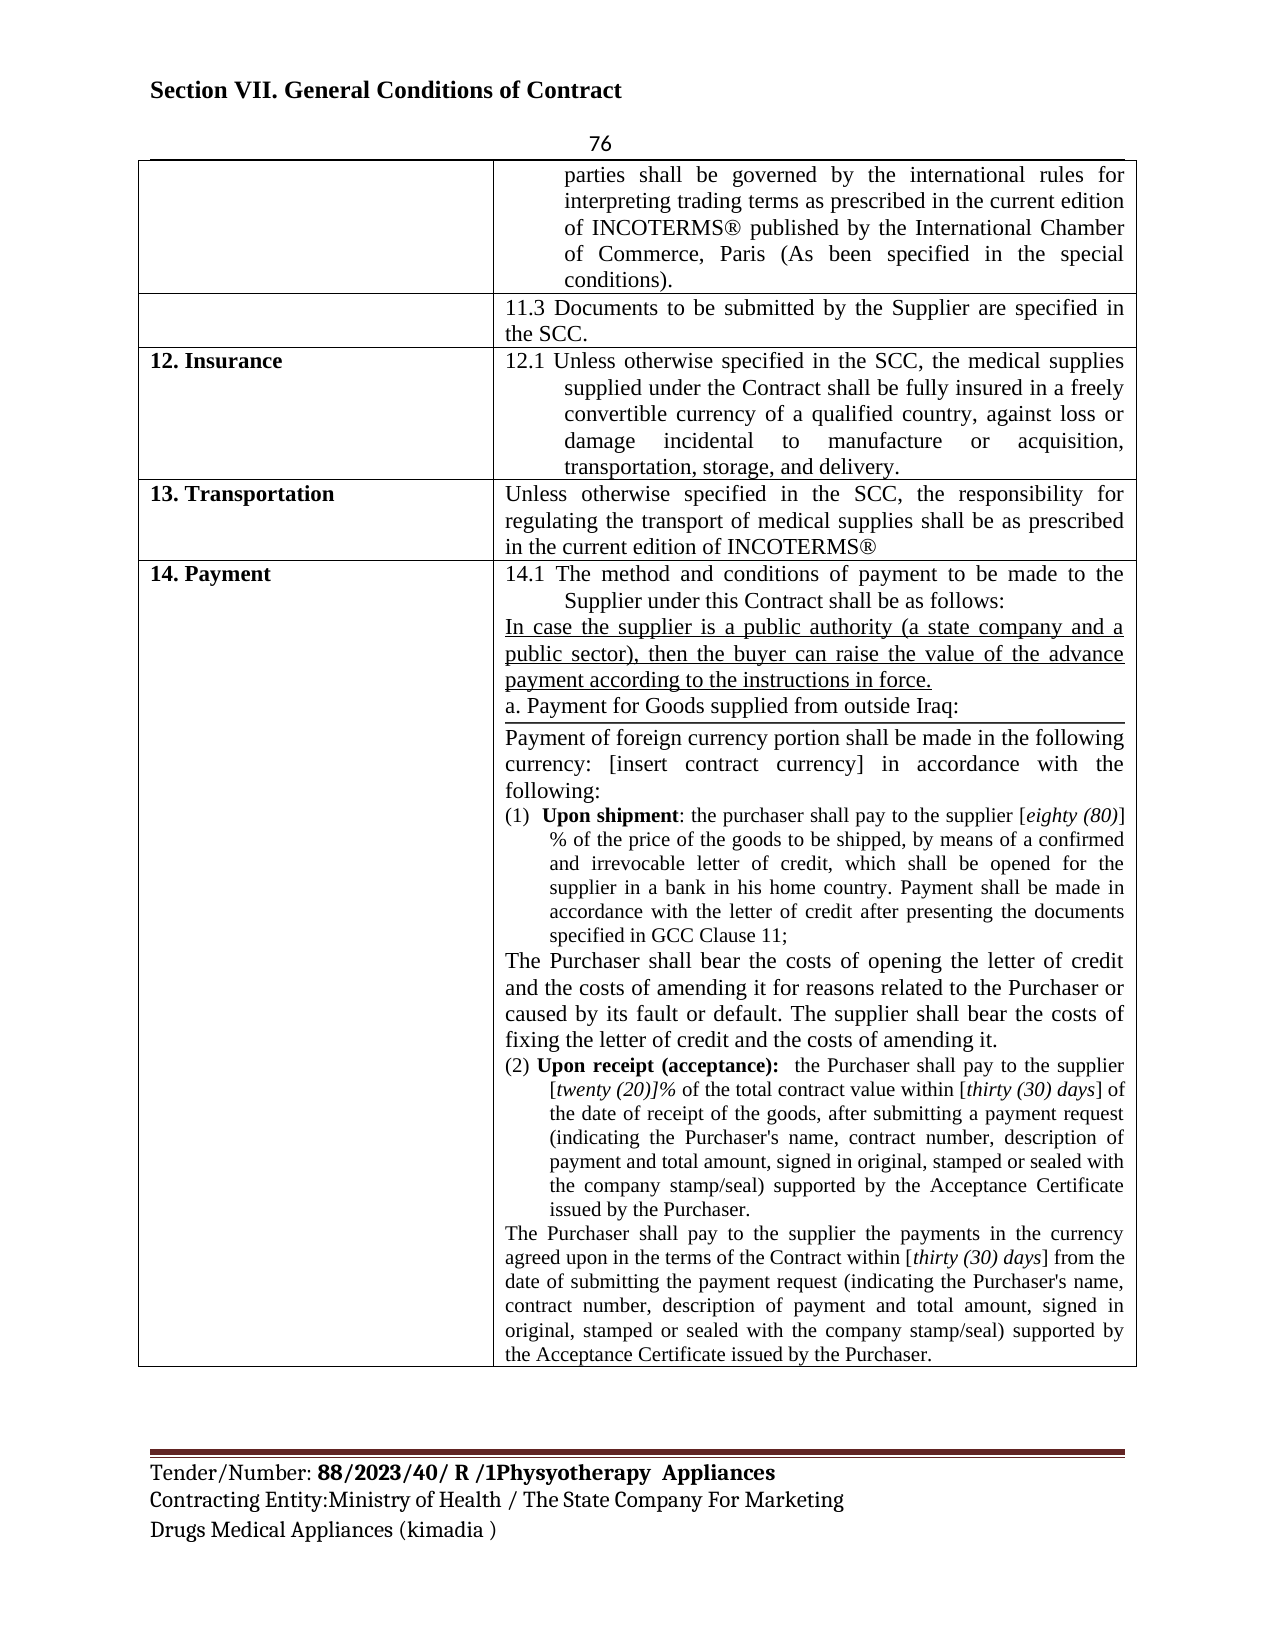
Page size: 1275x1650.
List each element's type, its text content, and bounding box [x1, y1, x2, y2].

table_cell 13. Transportation [139, 480, 493, 559]
table_cell 12. Insurance [139, 348, 493, 479]
table_cell [139, 294, 493, 347]
table_cell [139, 161, 493, 293]
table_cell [494, 161, 1136, 293]
table_cell 12.1 Unless otherwise specified in the SCC, the medical supplies supplied under the Contract shall be fully insured in a freely convertible currency of a qualified country, against loss or damage incidental to manufacture or acquisition, transportation, storage, and delivery. [494, 348, 1136, 479]
table_cell 11.3 Documents to be submitted by the Supplier are specified in the SCC. [494, 294, 1136, 347]
table_cell 14. Payment [139, 561, 493, 1366]
table_cell Unless otherwise specified in the SCC, the responsibility for regulating the transport of medical supplies shall be as prescribed in the current edition of INCOTERMS® [494, 480, 1136, 559]
table_cell 14.1 The method and conditions of payment to be made to the Supplier under this Contract shall be as follows: In case the supplier is a public authority (a state company and a public sector), then the buyer can raise the value of the advance payment according to the instructions in force. a. Payment for Goods supplied from outside Iraq: Payment of foreign currency portion shall be made in the following currency: [insert contract currency] in accordance with the following: (1) Upon shipment: the purchaser shall pay to the supplier [eighty (80)]% of the price of the goods to be shipped, by means of a confirmed and irrevocable letter of credit, which shall be opened for the supplier in a bank in his home country. Payment shall be made in accordance with the letter of credit after presenting the documents specified in GCC Clause 11; The Purchaser shall bear the costs of opening the letter of credit and the costs of amending it for reasons related to the Purchaser or caused by its fault or default. The supplier shall bear the costs of fixing the letter of credit and the costs of amending it. (2) Upon receipt (acceptance): the Purchaser shall pay to the supplier [twenty (20)]% of the total contract value within [thirty (30) days] of the date of receipt of the goods, after submitting a payment request (indicating the Purchaser's name, contract number, description of payment and total amount, signed in original, stamped or sealed with the company stamp/seal) supported by the Acceptance Certificate issued by the Purchaser. The Purchaser shall pay to the supplier the payments in the currency agreed upon in the terms of the Contract within [thirty (30) days] from the date of submitting the payment request (indicating the Purchaser's name, contract number, description of payment and total amount, signed in original, stamped or sealed with the company stamp/seal) supported by the Acceptance Certificate issued by the Purchaser. [494, 561, 1136, 1366]
